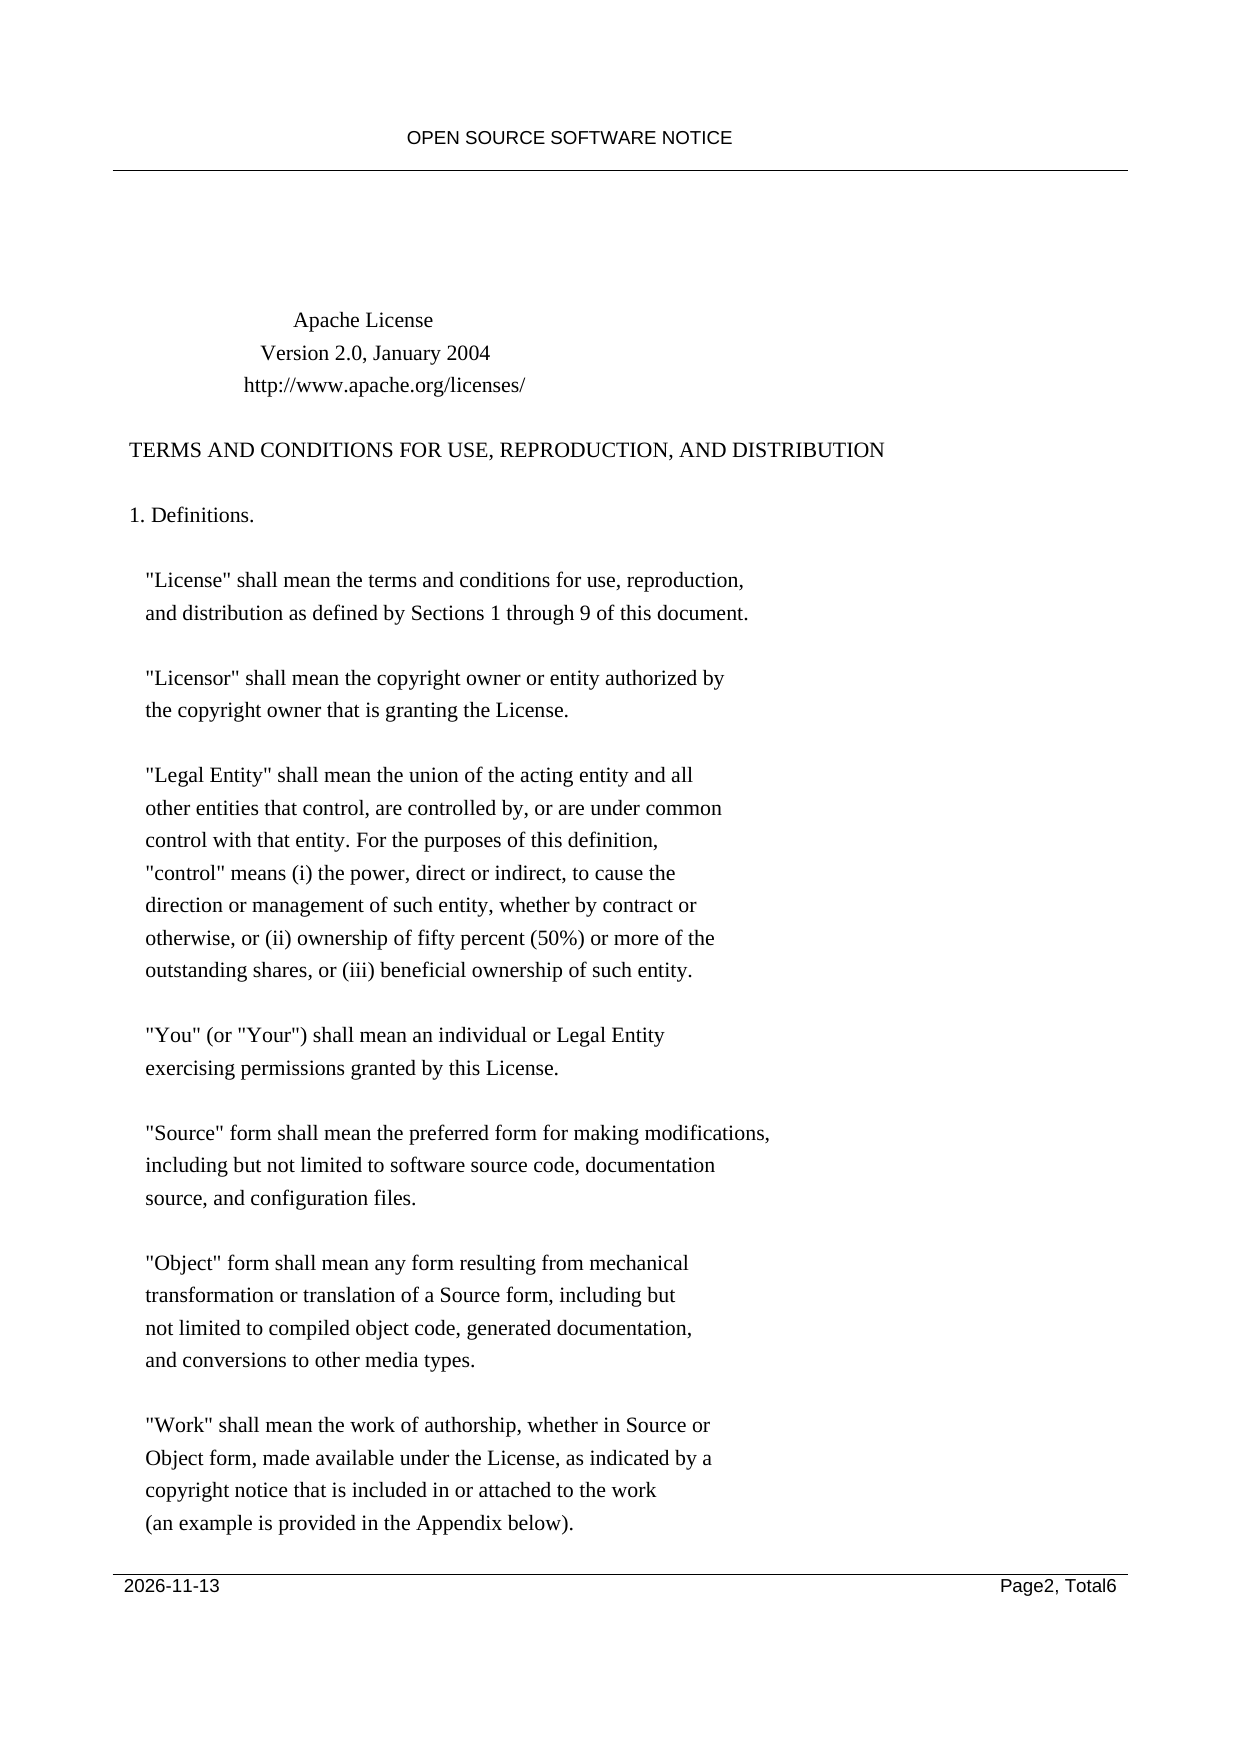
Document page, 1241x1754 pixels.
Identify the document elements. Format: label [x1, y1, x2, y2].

text [112, 206, 1128, 1539]
